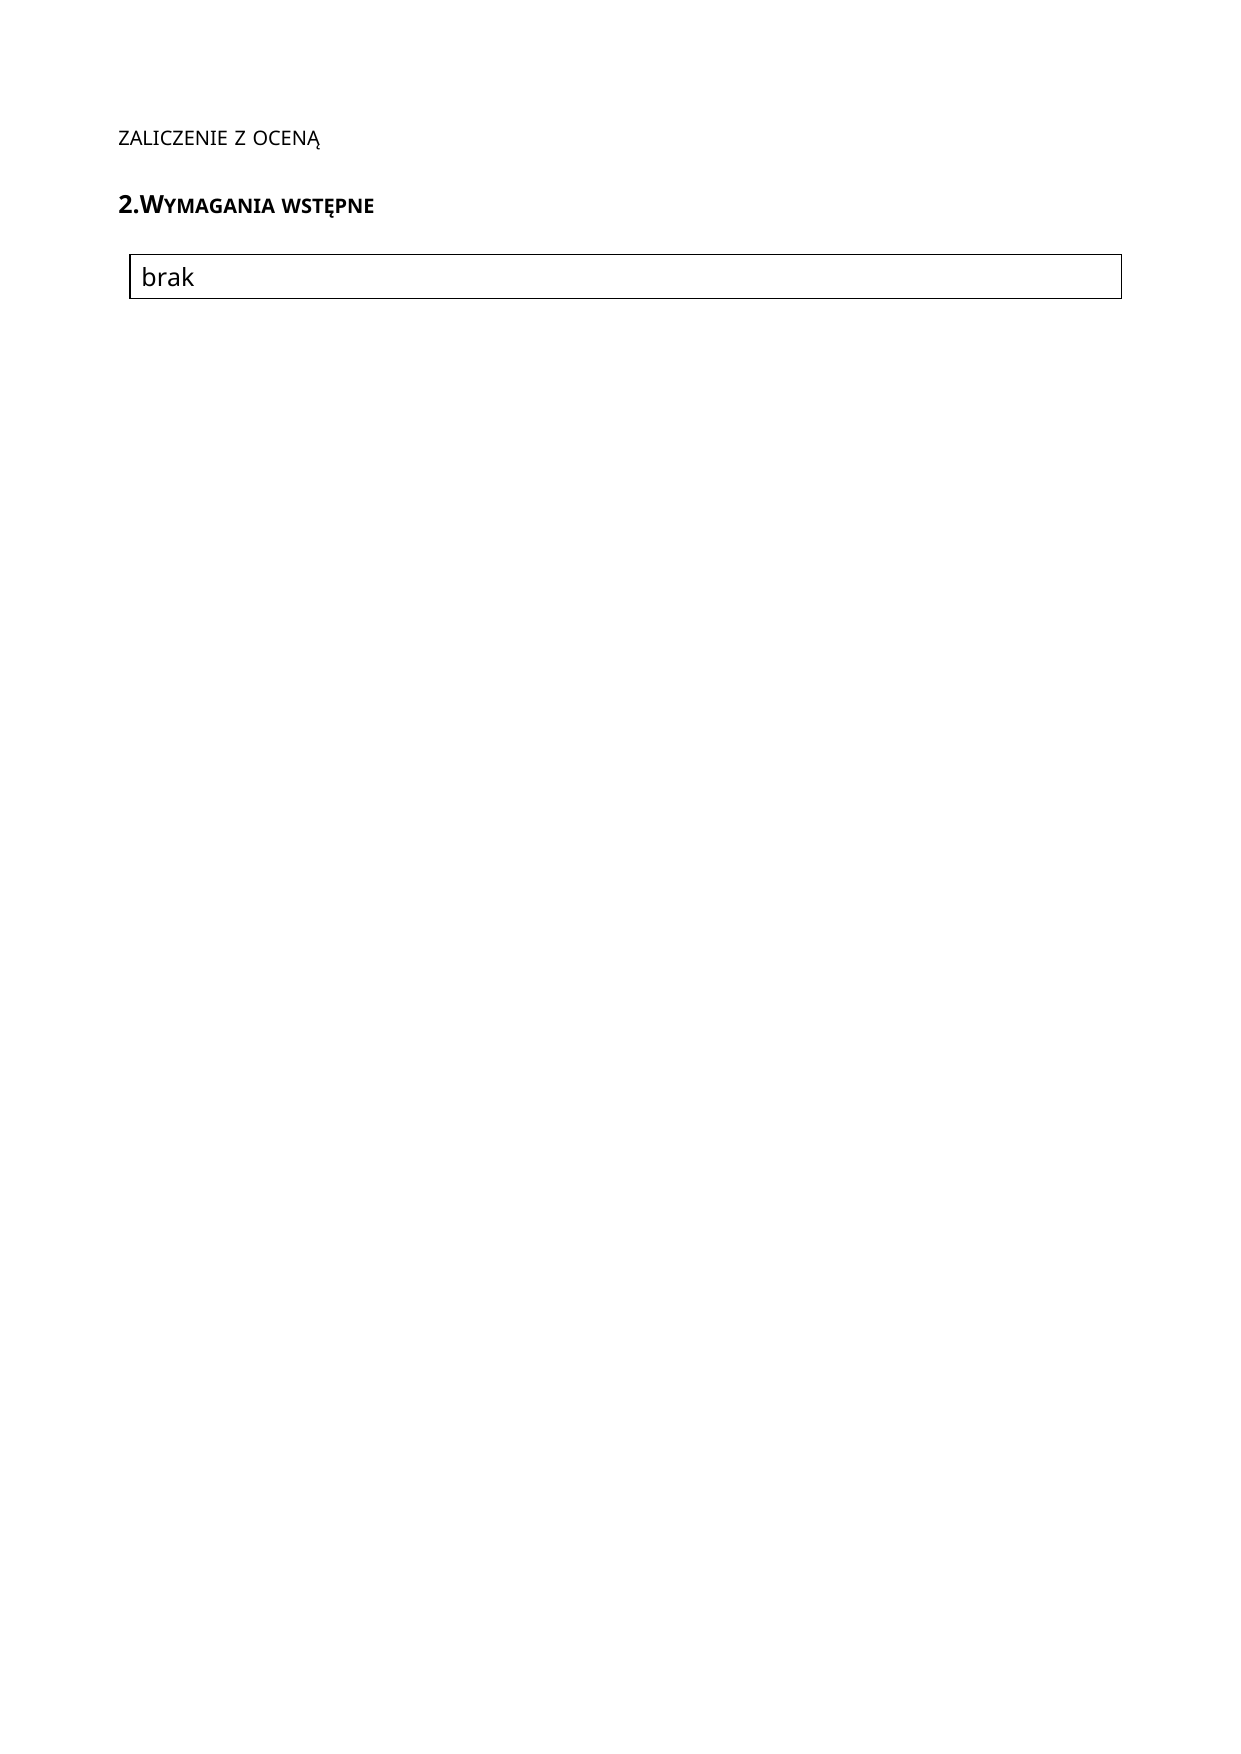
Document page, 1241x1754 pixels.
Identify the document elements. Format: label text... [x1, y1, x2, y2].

text 2.Wymagania wstępne [118, 186, 1122, 220]
table_header brak [131, 255, 1121, 298]
text zaliczenie z oceną [118, 118, 1122, 152]
